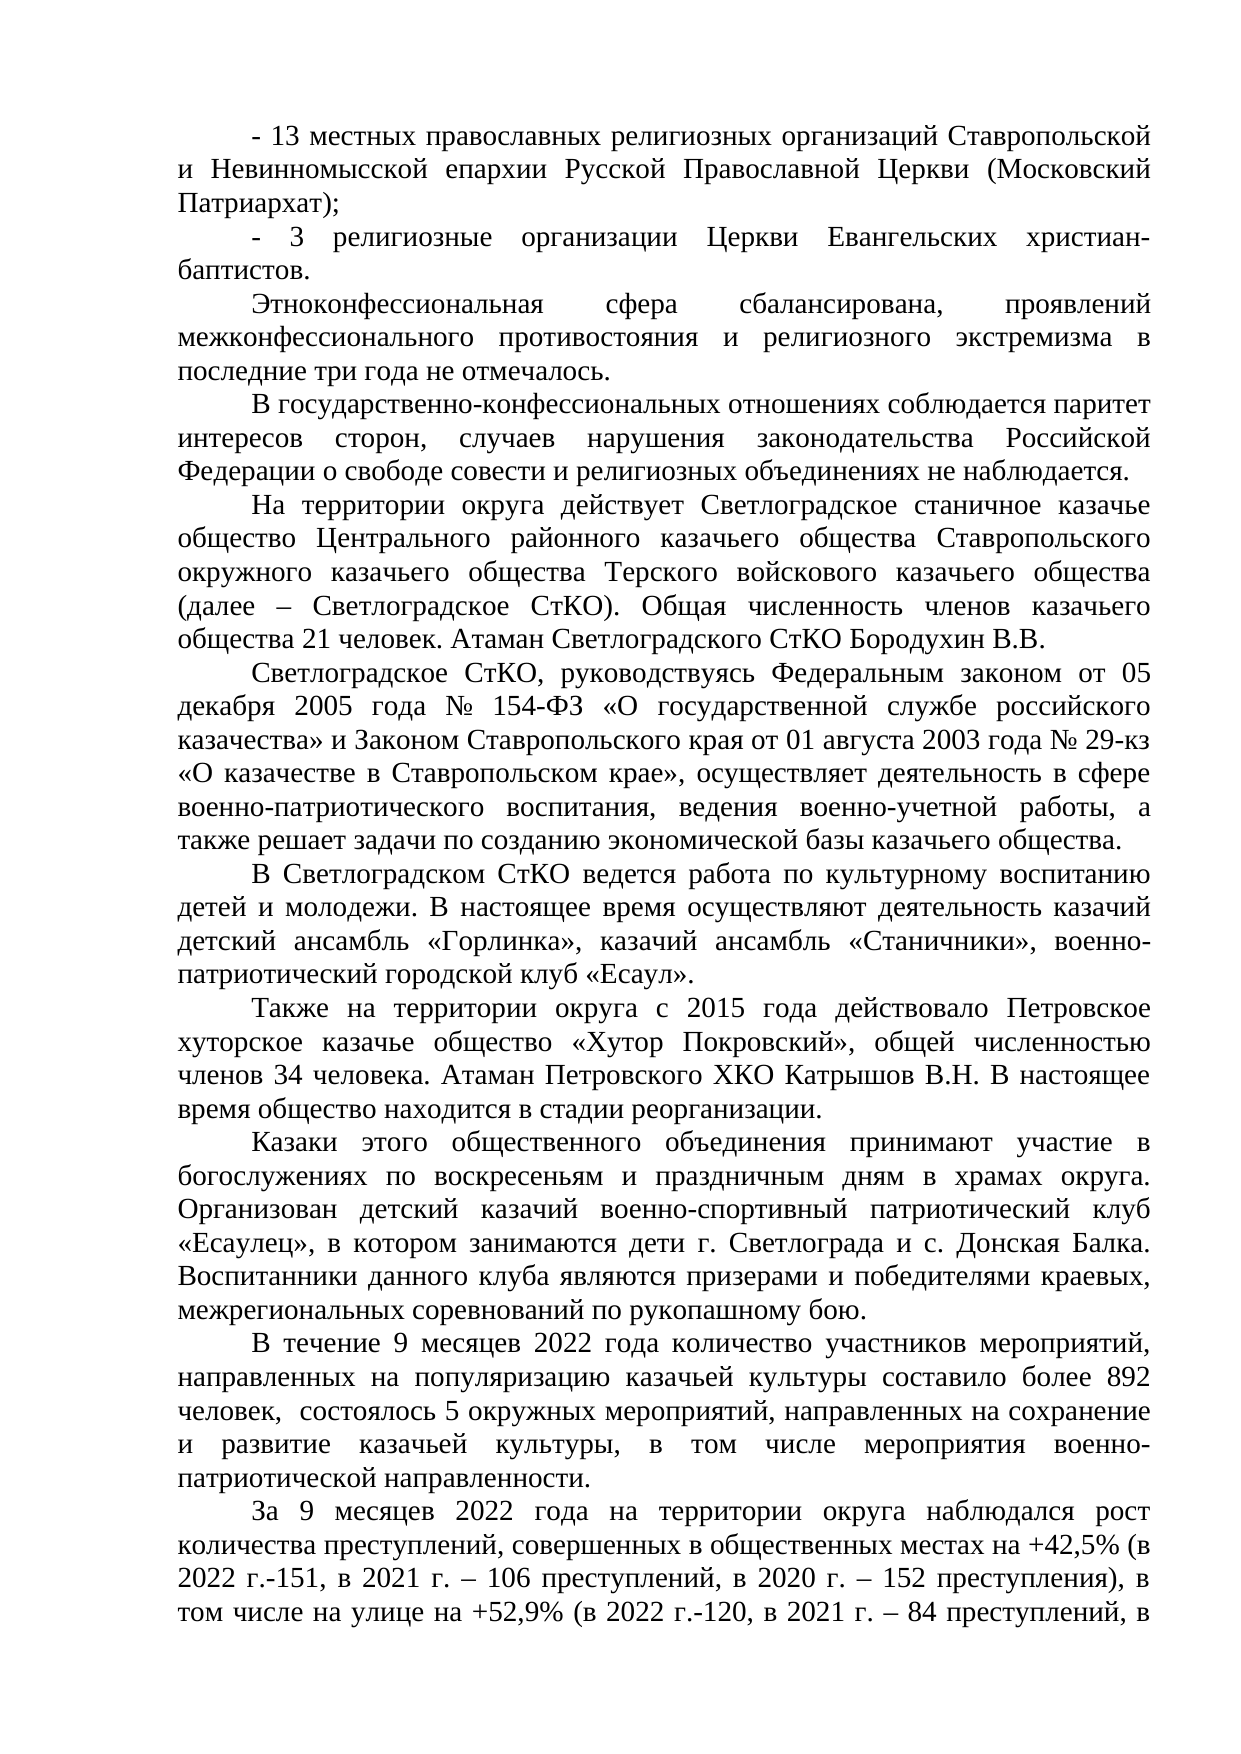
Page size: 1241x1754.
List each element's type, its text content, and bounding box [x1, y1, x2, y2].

text В государственно-конфессиональных отношениях соблюдается паритет интересов сторон, случаев нарушения законодательства Российской Федерации о свободе совести и религиозных объединениях не наблюдается. [177, 386, 1152, 487]
text На территории округа действует Светлоградское станичное казачье общество Центрального районного казачьего общества Ставропольского окружного казачьего общества Терского войскового казачьего общества (далее – Светлоградское СтКО). Общая численность членов казачьего общества 21 человек. Атаман Светлоградского СтКО Бородухин В.В. [177, 487, 1152, 655]
text Светлоградское СтКО, руководствуясь Федеральным законом от 05 декабря 2005 года № 154-ФЗ «О государственной службе российского казачества» и Законом Ставропольского края от 01 августа 2003 года № 29-кз «О казачестве в Ставропольском крае», осуществляет деятельность в сфере военно-патриотического воспитания, ведения военно-учетной работы, а также решает задачи по созданию экономической базы казачьего общества. [177, 655, 1152, 856]
text Также на территории округа с 2015 года действовало Петровское хуторское казачье общество «Хутор Покровский», общей численностью членов 34 человека. Атаман Петровского ХКО Катрышов В.Н. В настоящее время общество находится в стадии реорганизации. [177, 990, 1152, 1124]
text В течение 9 месяцев 2022 года количество участников мероприятий, направленных на популяризацию казачьей культуры составило более 892 человек, состоялось 5 окружных мероприятий, направленных на сохранение и развитие казачьей культуры, в том числе мероприятия военно-патриотической направленности. [177, 1326, 1152, 1493]
text Казаки этого общественного объединения принимают участие в богослужениях по воскресеньям и праздничным дням в храмах округа. Организован детский казачий военно-спортивный патриотический клуб «Есаулец», в котором занимаются дети г. Светлограда и с. Донская Балка. Воспитанники данного клуба являются призерами и победителями краевых, межрегиональных соревнований по рукопашному бою. [177, 1124, 1152, 1326]
text Этноконфессиональная сфера сбалансирована, проявлений межконфессионального противостояния и религиозного экстремизма в последние три года не отмечалось. [177, 286, 1152, 386]
text - 3 религиозные организации Церкви Евангельских христиан-баптистов. [177, 219, 1152, 286]
text - 13 местных православных религиозных организаций Ставропольской и Невинномысской епархии Русской Православной Церкви (Московский Патриархат); [177, 118, 1152, 219]
text В Светлоградском СтКО ведется работа по культурному воспитанию детей и молодежи. В настоящее время осуществляют деятельность казачий детский ансамбль «Горлинка», казачий ансамбль «Станичники», военно-патриотический городской клуб «Есаул». [177, 856, 1152, 990]
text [177, 1493, 1152, 1627]
